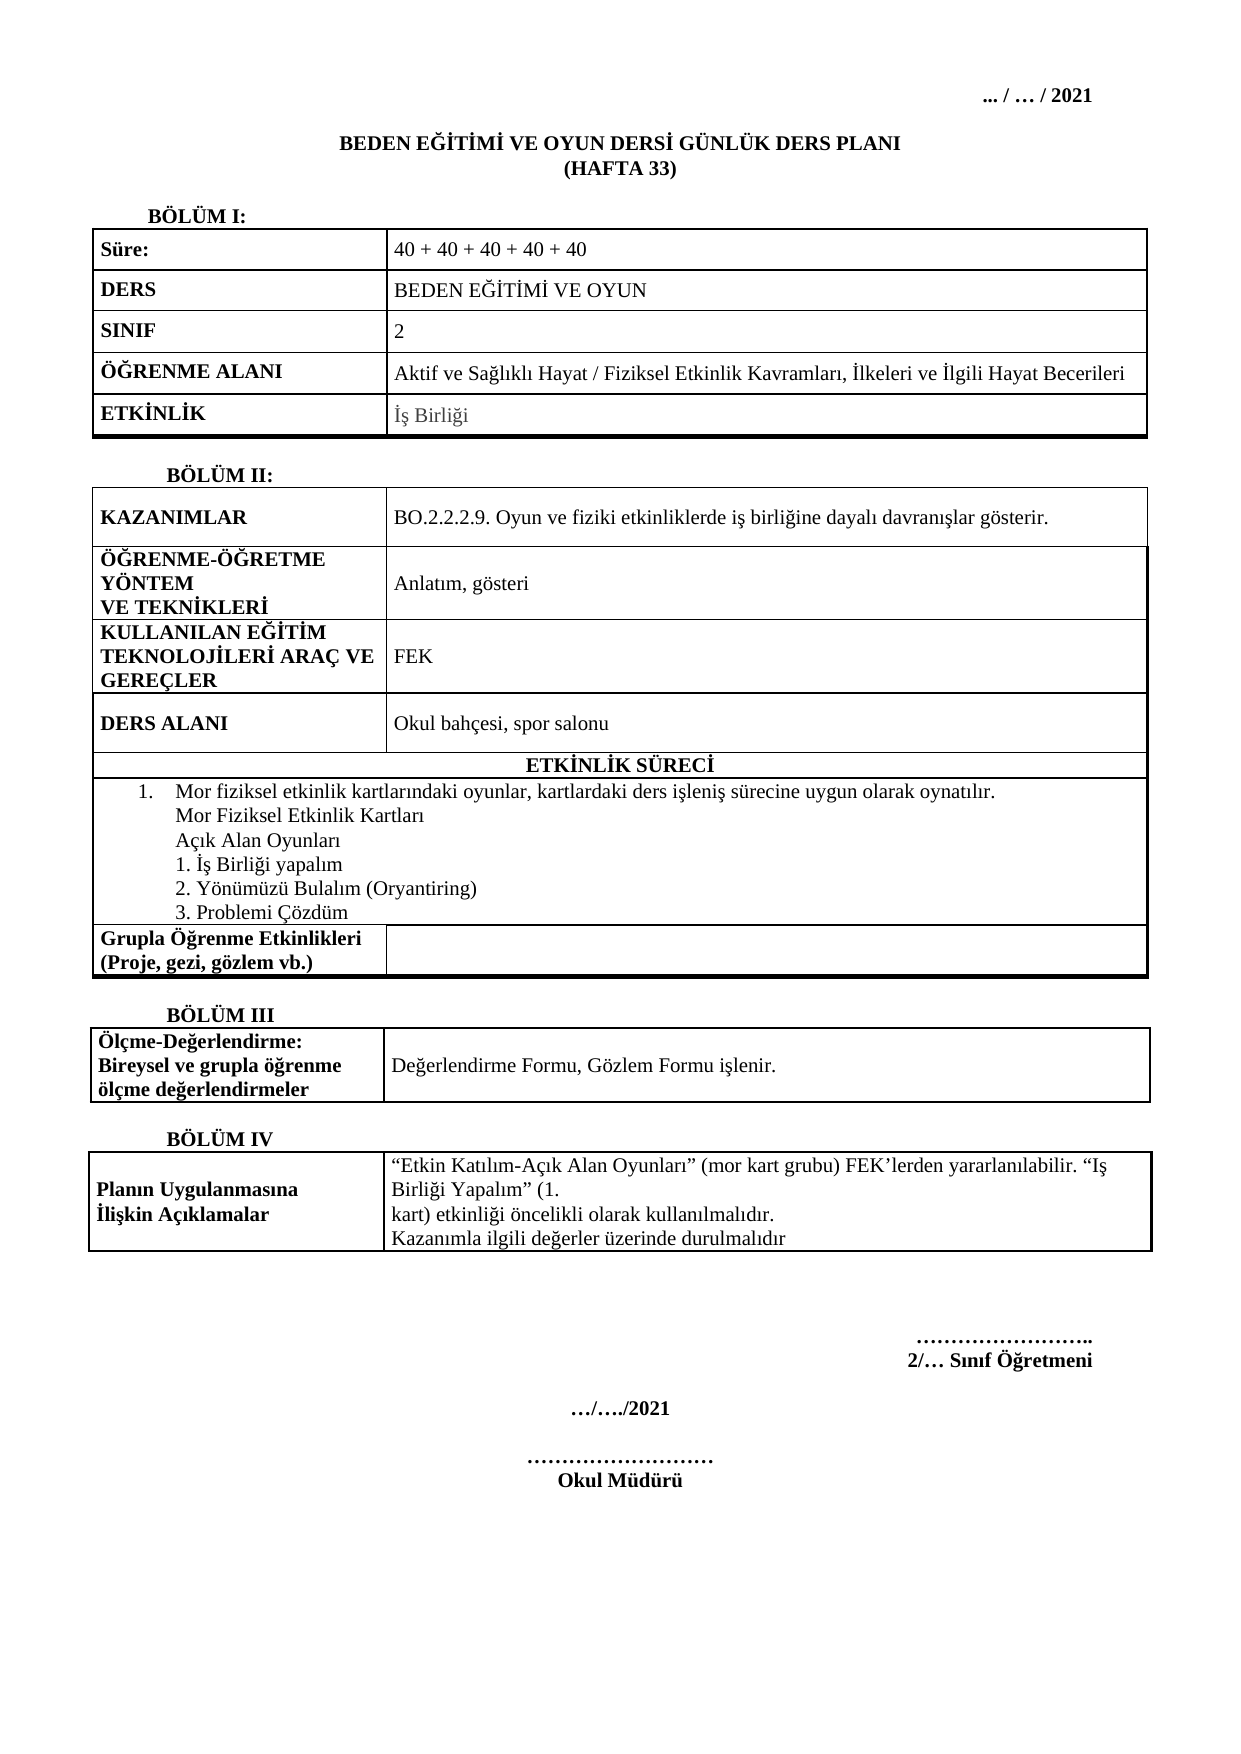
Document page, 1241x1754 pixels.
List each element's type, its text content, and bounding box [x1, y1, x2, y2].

table_cell Mor fiziksel etkinlik kartlarındaki oyunlar, kartlardaki ders işleniş sürecine uygun olarak oynatılır. Mor Fiziksel Etkinlik Kartları Açık Alan Oyunları 1. İş Birliği yapalım 2. Yönümüzü Bulalım (Oryantiring) 3. Problemi Çözdüm [94, 779, 1146, 924]
table_header BO.2.2.2.9. Oyun ve fiziki etkinliklerde iş birliğine dayalı davranışlar gösterir. [387, 488, 1147, 546]
table_cell DERS ALANI [94, 694, 386, 752]
table_cell BEDEN EĞİTİMİ VE OYUN [388, 271, 1146, 310]
subtitle BÖLÜM III [148, 1003, 1093, 1027]
table_header “Etkin Katılım-Açık Alan Oyunları” (mor kart grubu) FEK’lerden yararlanılabilir. “Iş Birliği Yapalım” (1. kart) etkinliği öncelikli olarak kullanılmalıdır. Kazanımla ilgili değerler üzerinde durulmalıdır [385, 1153, 1150, 1249]
text (HAFTA 33) [148, 155, 1093, 179]
text ……………………… [148, 1444, 1093, 1468]
text BEDEN EĞİTİMİ VE OYUN DERSİ GÜNLÜK DERS PLANI [148, 131, 1093, 155]
text …/…./2021 [148, 1396, 1093, 1420]
table_cell KULLANILAN EĞİTİM TEKNOLOJİLERİ ARAÇ VE GEREÇLER [93, 620, 386, 692]
text BÖLÜM I: [148, 203, 1093, 228]
table_cell [387, 926, 1146, 974]
table_cell DERS [94, 271, 386, 310]
table_cell Okul bahçesi, spor salonu [387, 694, 1146, 752]
table_cell ETKİNLİK [94, 395, 386, 434]
table_header Değerlendirme Formu, Gözlem Formu işlenir. [385, 1029, 1149, 1101]
table_cell Anlatım, gösteri [387, 547, 1146, 619]
table_cell ETKİNLİK SÜRECİ [94, 753, 1146, 777]
table_cell 2 [388, 311, 1146, 352]
table_cell Aktif ve Sağlıklı Hayat / Fiziksel Etkinlik Kavramları, İlkeleri ve İlgili Hayat Becerileri [388, 353, 1146, 393]
table_header Planın Uygulanmasına İlişkin Açıklamalar [90, 1153, 383, 1249]
text 2/… Sınıf Öğretmeni [148, 1348, 1093, 1372]
table_header Ölçme-Değerlendirme: Bireysel ve grupla öğrenme ölçme değerlendirmeler [92, 1029, 383, 1101]
text ... / … / 2021 [148, 83, 1093, 107]
table_cell İş Birliği [388, 395, 1146, 434]
table_cell ÖĞRENME-ÖĞRETME YÖNTEM VE TEKNİKLERİ [93, 547, 386, 619]
table_cell SINIF [94, 311, 386, 352]
text BÖLÜM II: [148, 463, 1093, 487]
table_cell FEK [387, 620, 1146, 692]
table_header 40 + 40 + 40 + 40 + 40 [388, 230, 1146, 269]
table_header KAZANIMLAR [93, 488, 386, 546]
text Okul Müdürü [148, 1468, 1093, 1492]
table_cell ÖĞRENME ALANI [94, 353, 386, 393]
table_header Süre: [94, 230, 386, 269]
table_cell Grupla Öğrenme Etkinlikleri (Proje, gezi, gözlem vb.) [94, 925, 386, 974]
subtitle BÖLÜM IV [148, 1127, 1093, 1151]
text …………………….. [148, 1324, 1093, 1348]
